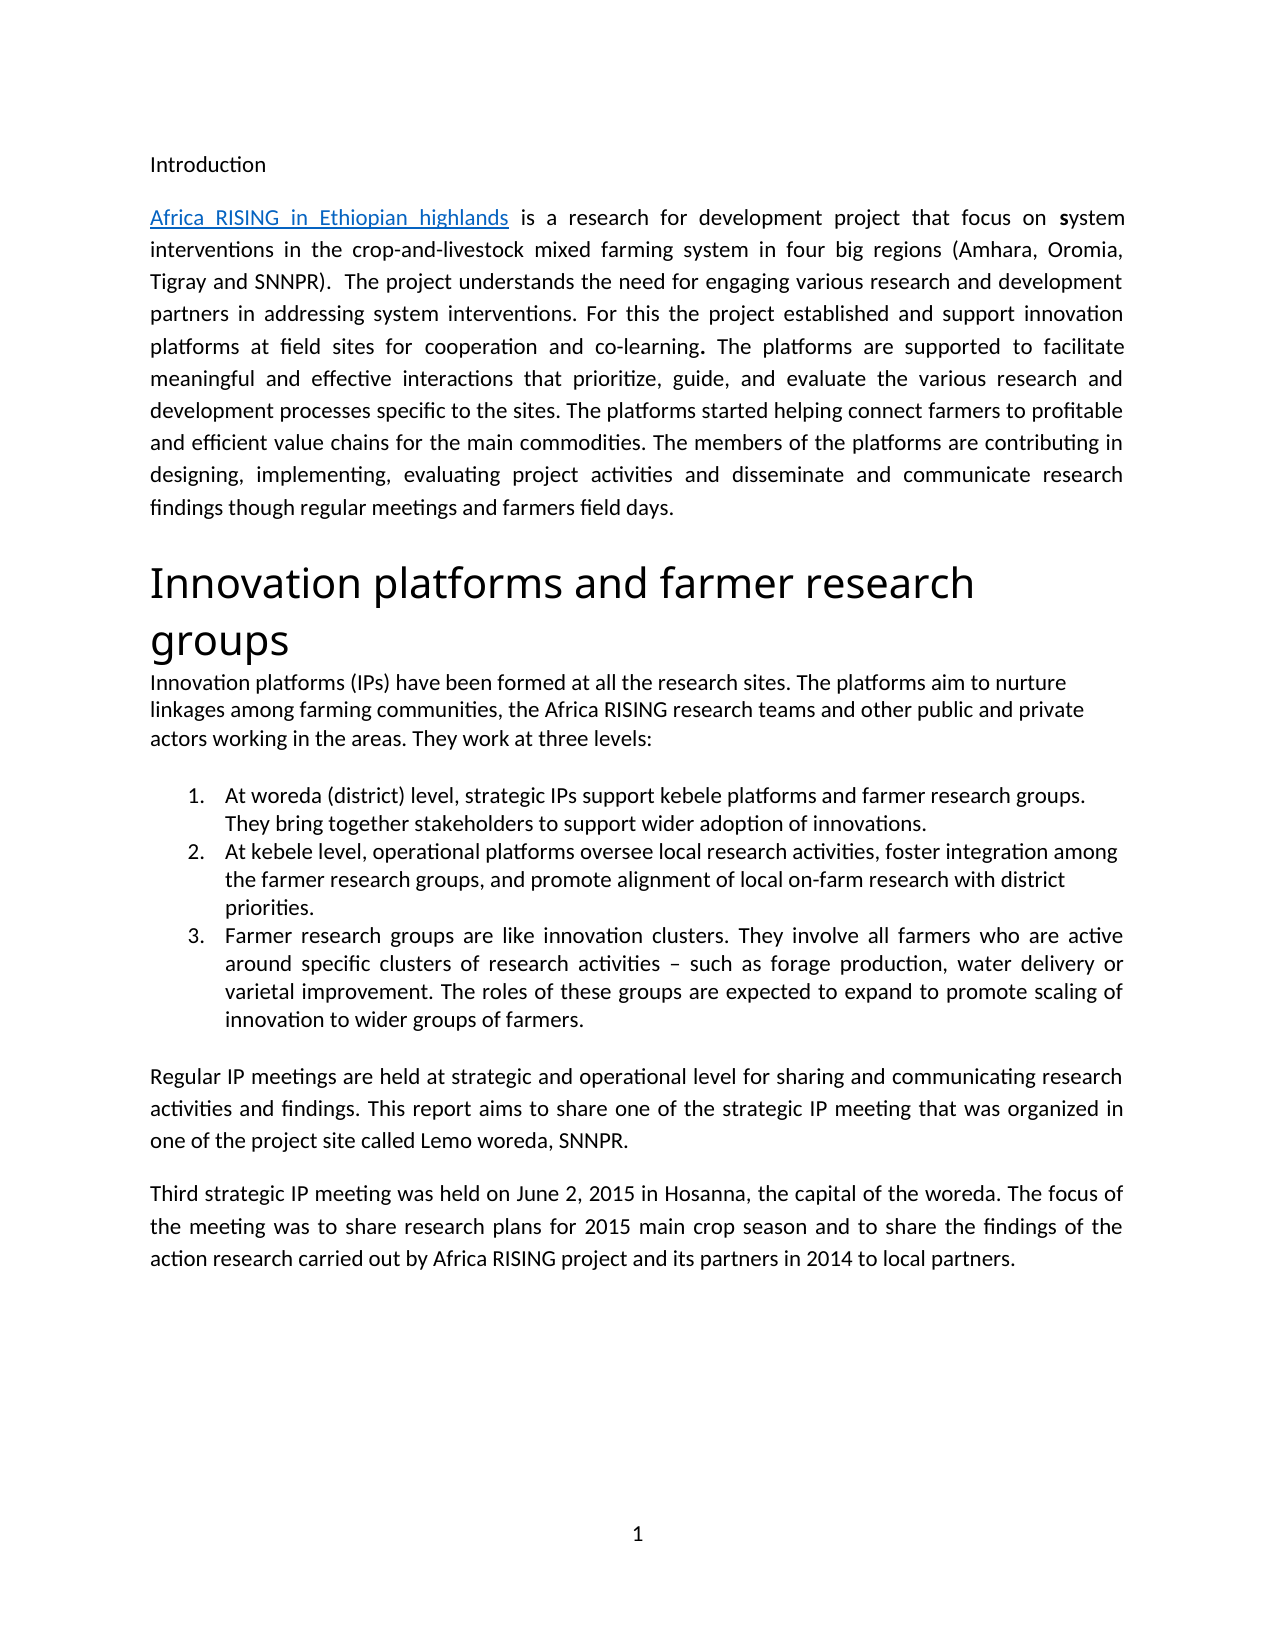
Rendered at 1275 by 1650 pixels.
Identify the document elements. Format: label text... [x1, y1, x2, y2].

list At woreda (district) level, strategic IPs support kebele platforms and farmer research groups. They bring together stakeholders to support wider adoption of innovations. [187, 781, 1125, 837]
list At kebele level, operational platforms oversee local research activities, foster integration among the farmer research groups, and promote alignment of local on-farm research with district priorities. [187, 837, 1125, 921]
text Africa RISING in Ethiopian highlands is a research for development project that focus on system interventions in the crop-and-livestock mixed farming system in four big regions (Amhara, Oromia, Tigray and SNNPR). The project understands the need for engaging various research and development partners in addressing system interventions. For this the project established and support innovation platforms at field sites for cooperation and co-learning. The platforms are supported to facilitate meaningful and effective interactions that prioritize, guide, and evaluate the various research and development processes specific to the sites. The platforms started helping connect farmers to profitable and efficient value chains for the main commodities. The members of the platforms are contributing in designing, implementing, evaluating project activities and disseminate and communicate research findings though regular meetings and farmers field days. [150, 203, 1125, 521]
list Farmer research groups are like innovation clusters. They involve all farmers who are active around specific clusters of research activities – such as forage production, water delivery or varietal improvement. The roles of these groups are expected to expand to promote scaling of innovation to wider groups of farmers. [187, 921, 1125, 1033]
text Innovation platforms and farmer research groups Innovation platforms (IPs) have been formed at all the research sites. The platforms aim to nurture linkages among farming communities, the Africa RISING research teams and other public and private actors working in the areas. They work at three levels: [150, 554, 1125, 752]
text Regular IP meetings are held at strategic and operational level for sharing and communicating research activities and findings. This report aims to share one of the strategic IP meeting that was organized in one of the project site called Lemo woreda, SNNPR. [150, 1062, 1125, 1154]
text Introduction [150, 150, 1125, 178]
text Third strategic IP meeting was held on June 2, 2015 in Hosanna, the capital of the woreda. The focus of the meeting was to share research plans for 2015 main crop season and to share the findings of the action research carried out by Africa RISING project and its partners in 2014 to local partners. [150, 1179, 1125, 1272]
